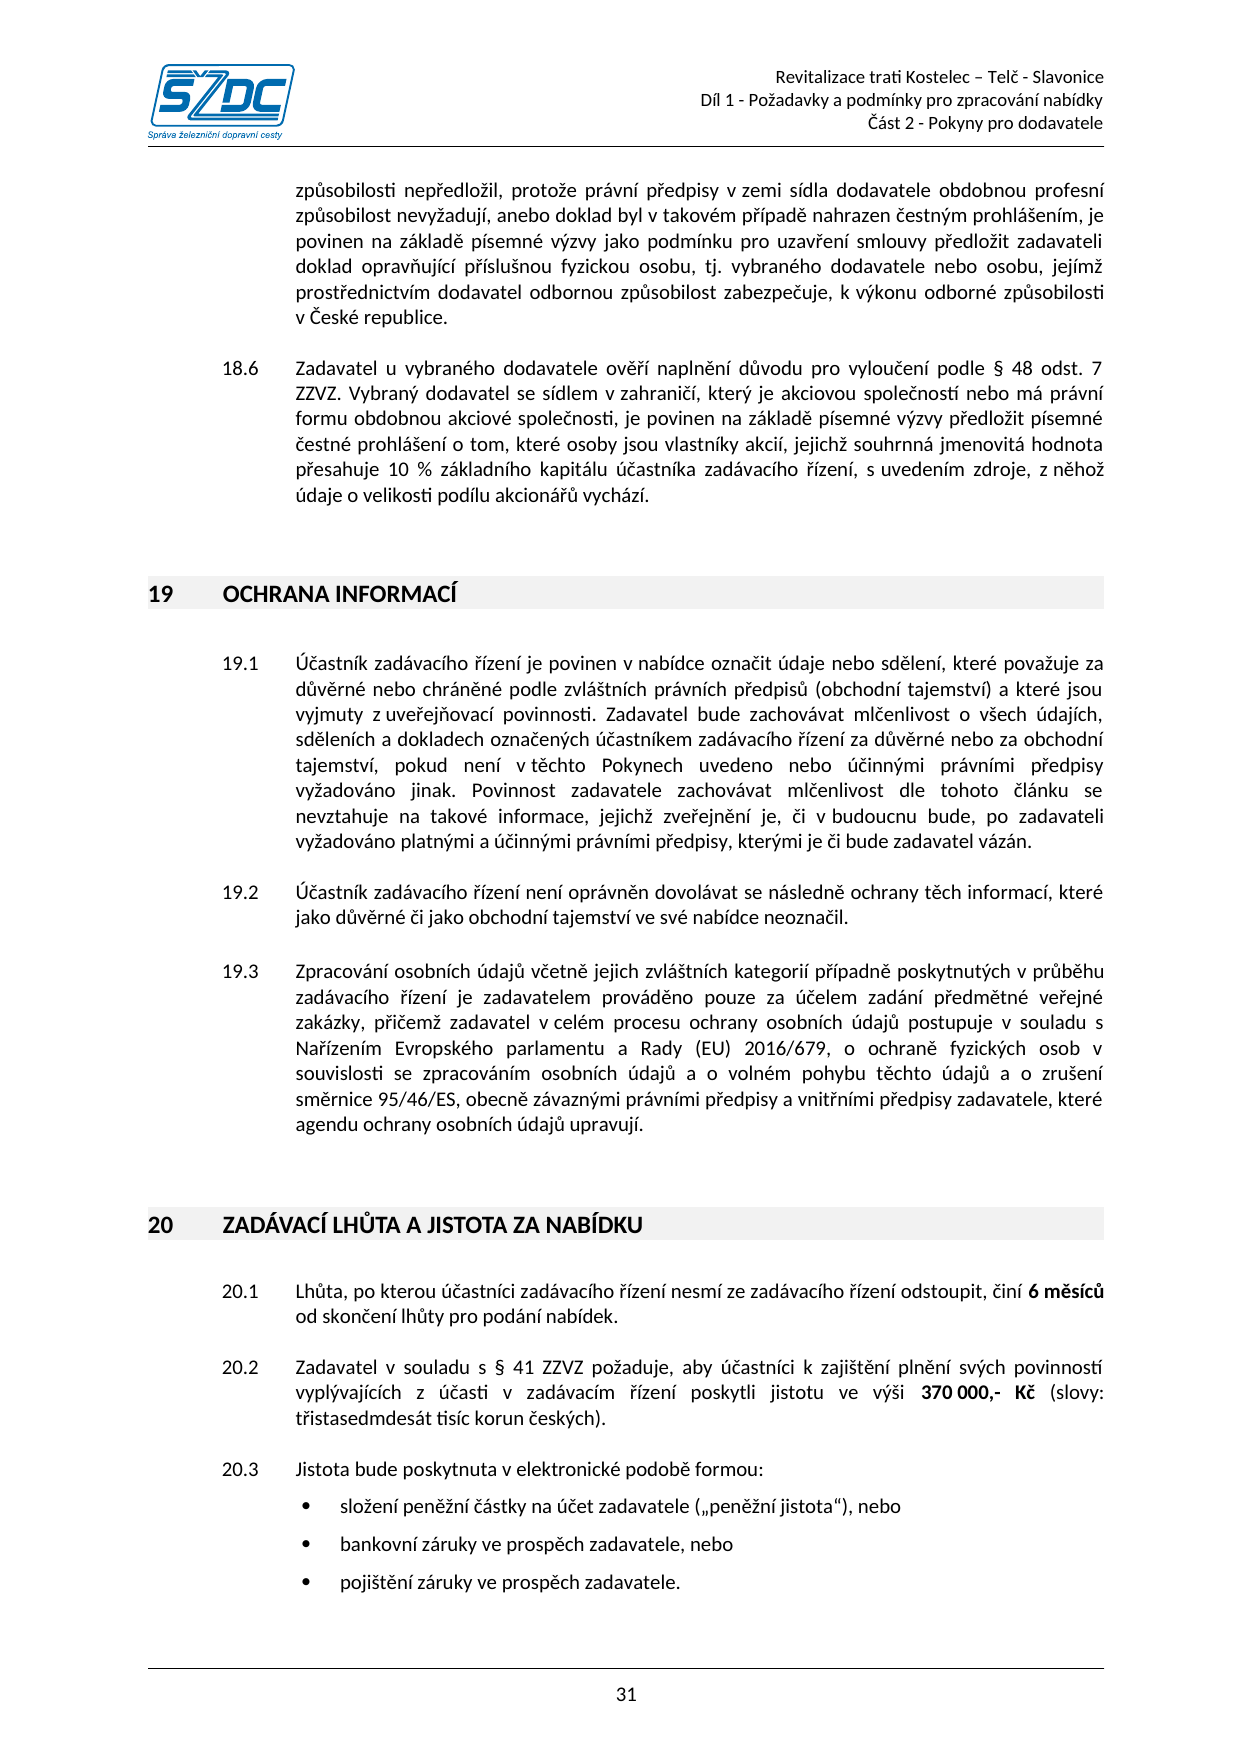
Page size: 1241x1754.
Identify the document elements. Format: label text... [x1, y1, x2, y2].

subtitle ZADÁVACÍ LHŮTA A JISTOTA ZA NABÍDKU [148, 1207, 1104, 1240]
list Lhůta, po kterou účastníci zadávacího řízení nesmí ze zadávacího řízení odstoupit, činí 6 měsíců od skončení lhůty pro podání nabídek. [222, 1278, 1104, 1329]
subtitle OCHRANA INFORMACÍ [148, 576, 1104, 609]
list složení peněžní částky na účet zadavatele („peněžní jistota“), nebo [302, 1494, 1104, 1519]
list Jistota bude poskytnuta v elektronické podobě formou: [222, 1456, 1104, 1481]
list Zpracování osobních údajů včetně jejich zvláštních kategorií případně poskytnutých v průběhu zadávacího řízení je zadavatelem prováděno pouze za účelem zadání předmětné veřejné zakázky, přičemž zadavatel v celém procesu ochrany osobních údajů postupuje v souladu s Nařízením Evropského parlamentu a Rady (EU) 2016/679, o ochraně fyzických osob v souvislosti se zpracováním osobních údajů a o volném pohybu těchto údajů a o zrušení směrnice 95/46/ES, obecně závaznými právními předpisy a vnitřními předpisy zadavatele, které agendu ochrany osobních údajů upravují. [222, 959, 1104, 1137]
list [222, 177, 1104, 330]
list Zadavatel v souladu s § 41 ZZVZ požaduje, aby účastníci k zajištění plnění svých povinností vyplývajících z účasti v zadávacím řízení poskytli jistotu ve výši 370 000,- Kč (slovy: třistasedmdesát tisíc korun českých). [222, 1354, 1104, 1430]
list Zadavatel u vybraného dodavatele ověří naplnění důvodu pro vyloučení podle § 48 odst. 7 ZZVZ. Vybraný dodavatel se sídlem v zahraničí, který je akciovou společností nebo má právní formu obdobnou akciové společnosti, je povinen na základě písemné výzvy předložit písemné čestné prohlášení o tom, které osoby jsou vlastníky akcií, jejichž souhrnná jmenovitá hodnota přesahuje 10 % základního kapitálu účastníka zadávacího řízení, s uvedením zdroje, z něhož údaje o velikosti podílu akcionářů vychází. [222, 355, 1104, 507]
list pojištění záruky ve prospěch zadavatele. [302, 1569, 1104, 1595]
list bankovní záruky ve prospěch zadavatele, nebo [302, 1532, 1104, 1557]
list Účastník zadávacího řízení není oprávněn dovolávat se následně ochrany těch informací, které jako důvěrné či jako obchodní tajemství ve své nabídce neoznačil. [222, 879, 1104, 930]
list Účastník zadávacího řízení je povinen v nabídce označit údaje nebo sdělení, které považuje za důvěrné nebo chráněné podle zvláštních právních předpisů (obchodní tajemství) a které jsou vyjmuty z uveřejňovací povinnosti. Zadavatel bude zachovávat mlčenlivost o všech údajích, sděleních a dokladech označených účastníkem zadávacího řízení za důvěrné nebo za obchodní tajemství, pokud není v těchto Pokynech uvedeno nebo účinnými právními předpisy vyžadováno jinak. Povinnost zadavatele zachovávat mlčenlivost dle tohoto článku se nevztahuje na takové informace, jejichž zveřejnění je, či v budoucnu bude, po zadavateli vyžadováno platnými a účinnými právními předpisy, kterými je či bude zadavatel vázán. [222, 650, 1104, 854]
